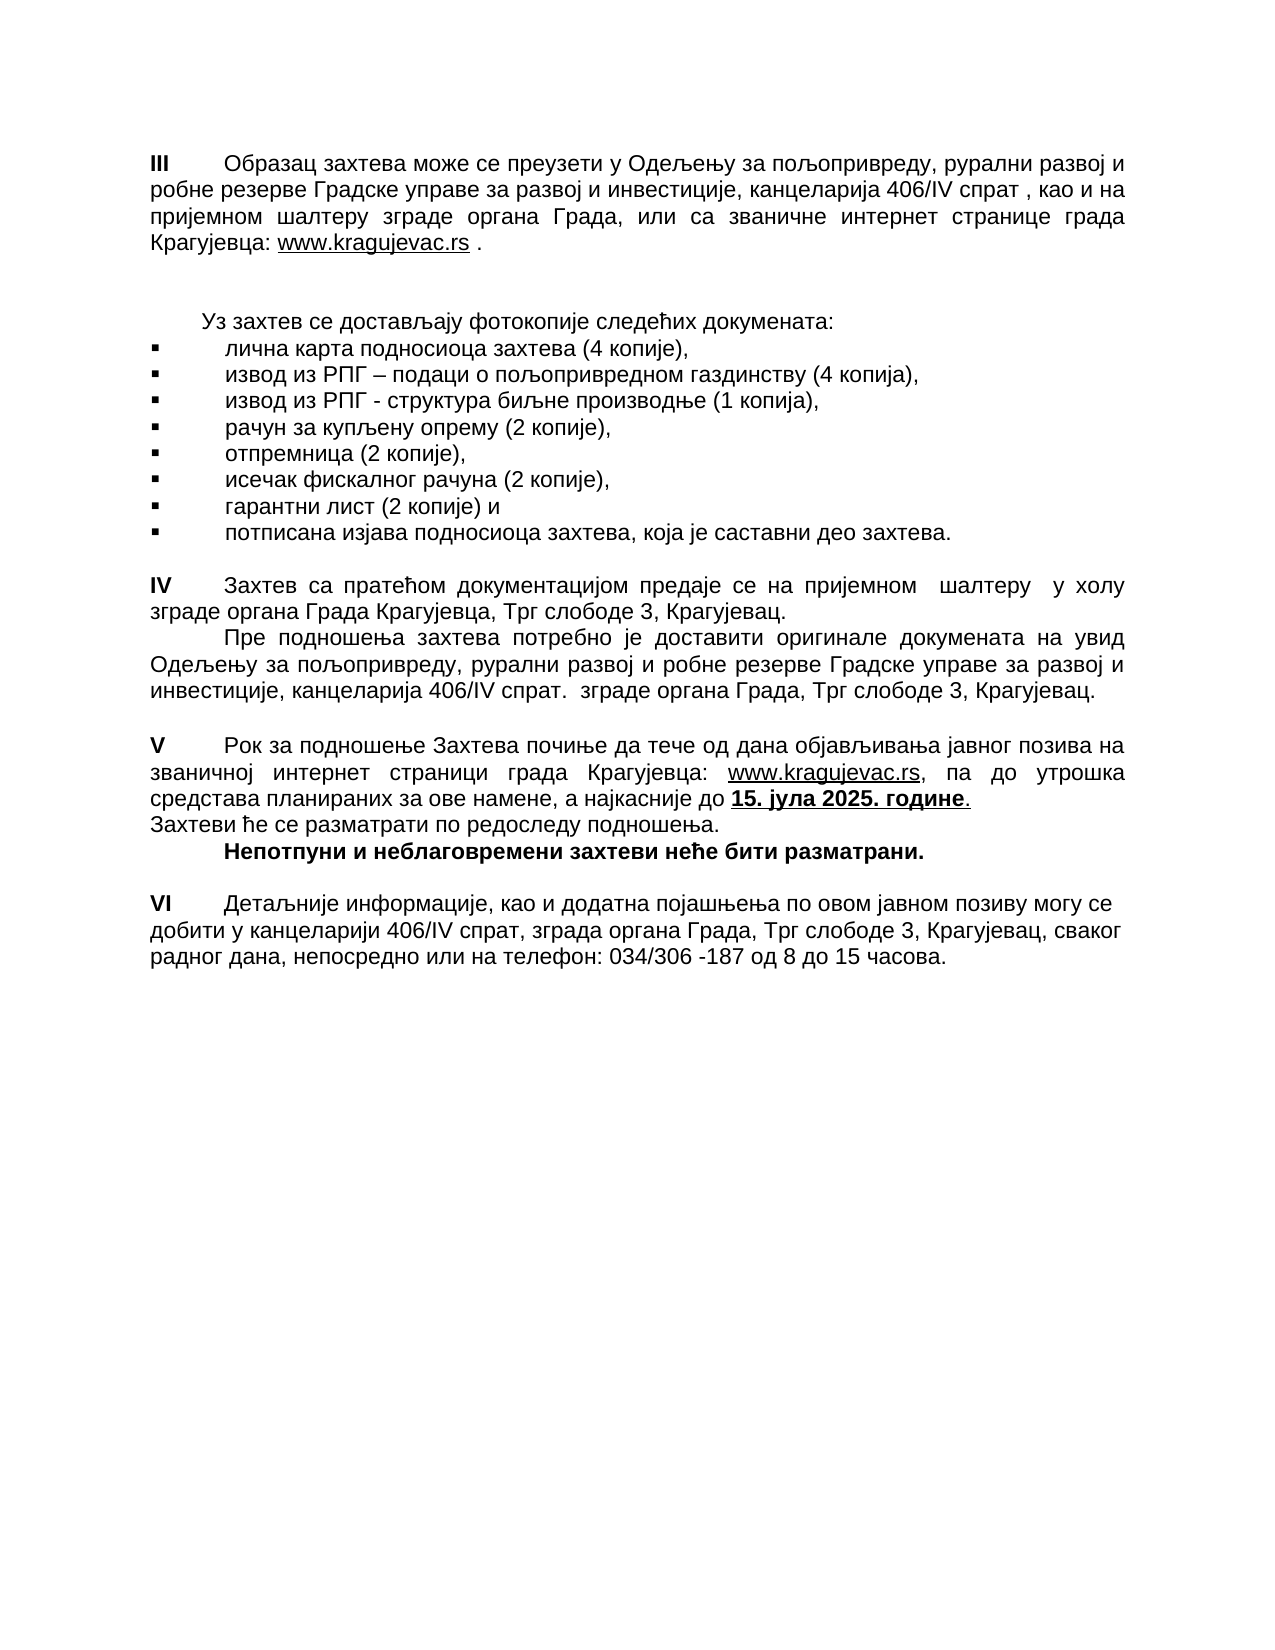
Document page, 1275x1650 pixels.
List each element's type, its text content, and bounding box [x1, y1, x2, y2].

text VI Детаљније информације, као и додатна појашњења по овом јавном позиву могу се добити у канцеларији 406/IV спрат, зграда органа Града, Трг слободе 3, Крагујевац, сваког радног дана, непосредно или на телефон: 034/306 -187 од 8 до 15 часова. [150, 890, 1125, 969]
text Уз захтев се достављају фотокопије следећих докумената: [150, 308, 1125, 334]
text Захтеви ће се разматрати по редоследу подношења. [150, 811, 1125, 838]
text IV Захтев са пратећом документацијом предаје се на пријемном шалтеру у холу зграде органа Града Крагујевца, Трг слободе 3, Крагујевац. [150, 572, 1125, 624]
text V Рок за подношење Захтева почиње да тече од дана објављивања јавног позива на званичној интернет страници града Крагујевца: www.kragujevac.rs, па до утрошка средстава планираних за ове намене, а најкасније до 15. јула 2025. године. [150, 732, 1125, 811]
list лична карта подносиоца захтева (4 копије), [150, 334, 1125, 361]
list исечак фискалног рачуна (2 копије), [150, 466, 1125, 493]
list рачун за купљену опрему (2 копије), [150, 413, 1125, 440]
list извод из РПГ – подаци о пољопривредном газдинству (4 копија), [150, 361, 1125, 387]
list отпремница (2 копије), [150, 440, 1125, 466]
text III Образац захтева може се преузети у Одељењу за пољопривреду, рурални развој и робне резерве Градске управе за развој и инвестиције, канцеларијa 406/IV спрат , као и на пријемном шалтеру зграде органа Града, или са званичне интернет странице града Крагујевца: www.kragujevac.rs . [150, 150, 1125, 255]
list потписана изјава подносиоца захтева, која је саставни део захтева. [150, 519, 1125, 545]
list извод из РПГ - структура биљне производње (1 копија), [150, 387, 1125, 413]
text Непотпуни и неблаговремени захтеви неће бити разматрани. [150, 838, 1125, 864]
list гарантни лист (2 копије) и [150, 493, 1125, 519]
text Пре подношења захтева потребно је доставити оригинале докумената на увид Одељењу за пољопривреду, рурални развој и робне резерве Градске управе за развој и инвестиције, канцеларијa 406/IV спрат. зграде органа Града, Трг слободе 3, Крагујевац. [150, 624, 1125, 703]
